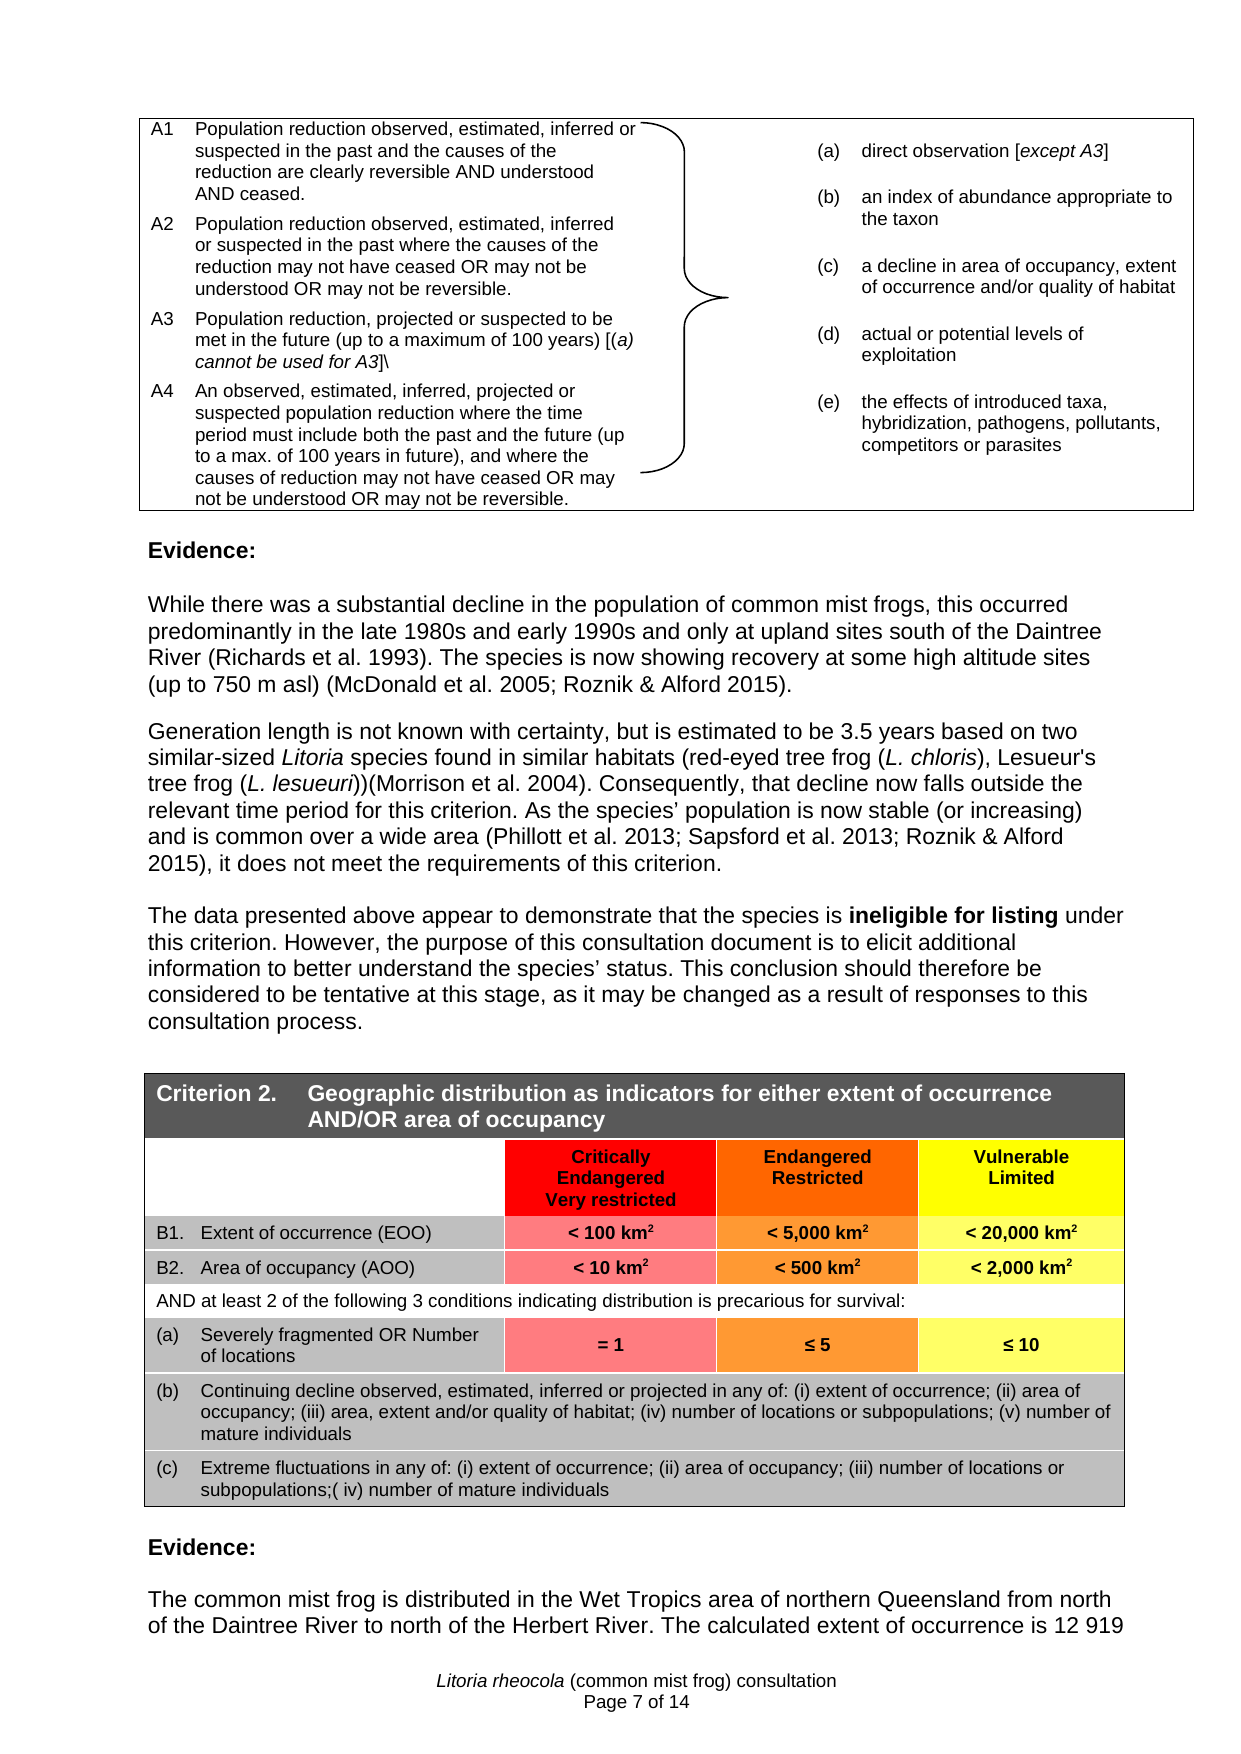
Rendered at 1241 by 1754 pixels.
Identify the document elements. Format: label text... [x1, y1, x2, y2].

table_cell AND at least 2 of the following 3 conditions indicating distribution is precarious for survival: [145, 1284, 1124, 1317]
table_cell < 2,000 km2 [919, 1251, 1124, 1284]
text Evidence: [148, 537, 1125, 563]
text Generation length is not known with certainty, but is estimated to be 3.5 years based on two similar-sized Litoria species found in similar habitats (red-eyed tree frog (L. chloris), Lesueur's tree frog (L. lesueuri))(Morrison et al. 2004). Consequently, that decline now falls outside the relevant time period for this criterion. As the species’ population is now stable (or increasing) and is common over a wide area (Phillott et al. 2013; Sapsford et al. 2013; Roznik & Alford 2015), it does not meet the requirements of this criterion. [148, 718, 1125, 876]
table_cell (a) Severely fragmented OR Number of locations [145, 1318, 504, 1372]
table_cell < 5,000 km2 [717, 1216, 918, 1249]
table_cell < 20,000 km2 [919, 1216, 1124, 1249]
table_cell < 500 km2 [717, 1251, 918, 1284]
table_cell = 1 [505, 1318, 716, 1372]
table_cell [145, 1139, 504, 1216]
text The data presented above appear to demonstrate that the species is ineligible for listing under this criterion. However, the purpose of this consultation document is to elicit additional information to better understand the species’ status. This conclusion should therefore be considered to be tentative at this stage, as it may be changed as a result of responses to this consultation process. [148, 902, 1125, 1034]
table_cell B1. Extent of occurrence (EOO) [145, 1216, 504, 1249]
table_cell B2. Area of occupancy (AOO) [145, 1251, 504, 1284]
table_cell A1 Population reduction observed, estimated, inferred or suspected in the past and the causes of the reduction are clearly reversible AND understood AND ceased. A2 Population reduction observed, estimated, inferred or suspected in the past where the causes of the reduction may not have ceased OR may not be understood OR may not be reversible. A3 Population reduction, projected or suspected to be met in the future (up to a maximum of 100 years) [(a) cannot be used for A3]\ A4 An observed, estimated, inferred, projected or suspected population reduction where the time period must include both the past and the future (up to a max. of 100 years in future), and where the causes of reduction may not have ceased OR may not be understood OR may not be reversible. [140, 119, 649, 510]
table_cell (a) direct observation [except A3] (b) an index of abundance appropriate to the taxon (c) a decline in area of occupancy, extent of occurrence and/or quality of habitat (d) actual or potential levels of exploitation (e) the effects of introduced taxa, hybridization, pathogens, pollutants, competitors or parasites [649, 119, 1193, 510]
table_cell (b) Continuing decline observed, estimated, inferred or projected in any of: (i) extent of occurrence; (ii) area of occupancy; (iii) area, extent and/or quality of habitat; (iv) number of locations or subpopulations; (v) number of mature individuals [145, 1374, 1124, 1450]
table_cell ≤ 10 [919, 1318, 1124, 1372]
table_cell Endangered Restricted [717, 1140, 918, 1216]
table_cell ≤ 5 [717, 1318, 918, 1372]
table_cell < 10 km2 [505, 1251, 716, 1284]
text While there was a substantial decline in the population of common mist frogs, this occurred predominantly in the late 1980s and early 1990s and only at upland sites south of the Daintree River (Richards et al. 1993). The species is now showing recovery at some high altitude sites (up to 750 m asl) (McDonald et al. 2005; Roznik & Alford 2015). [148, 591, 1125, 697]
table_cell (c) Extreme fluctuations in any of: (i) extent of occurrence; (ii) area of occupancy; (iii) number of locations or subpopulations;( iv) number of mature individuals [145, 1451, 1124, 1506]
table_cell < 100 km2 [505, 1216, 716, 1249]
table_cell Critically Endangered Very restricted [505, 1140, 716, 1216]
table_cell Vulnerable Limited [919, 1140, 1124, 1216]
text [148, 1586, 1125, 1639]
text Evidence: [148, 1533, 1125, 1560]
table_header Criterion 2. Geographic distribution as indicators for either extent of occurrence AND/OR area of occupancy [145, 1074, 1124, 1138]
